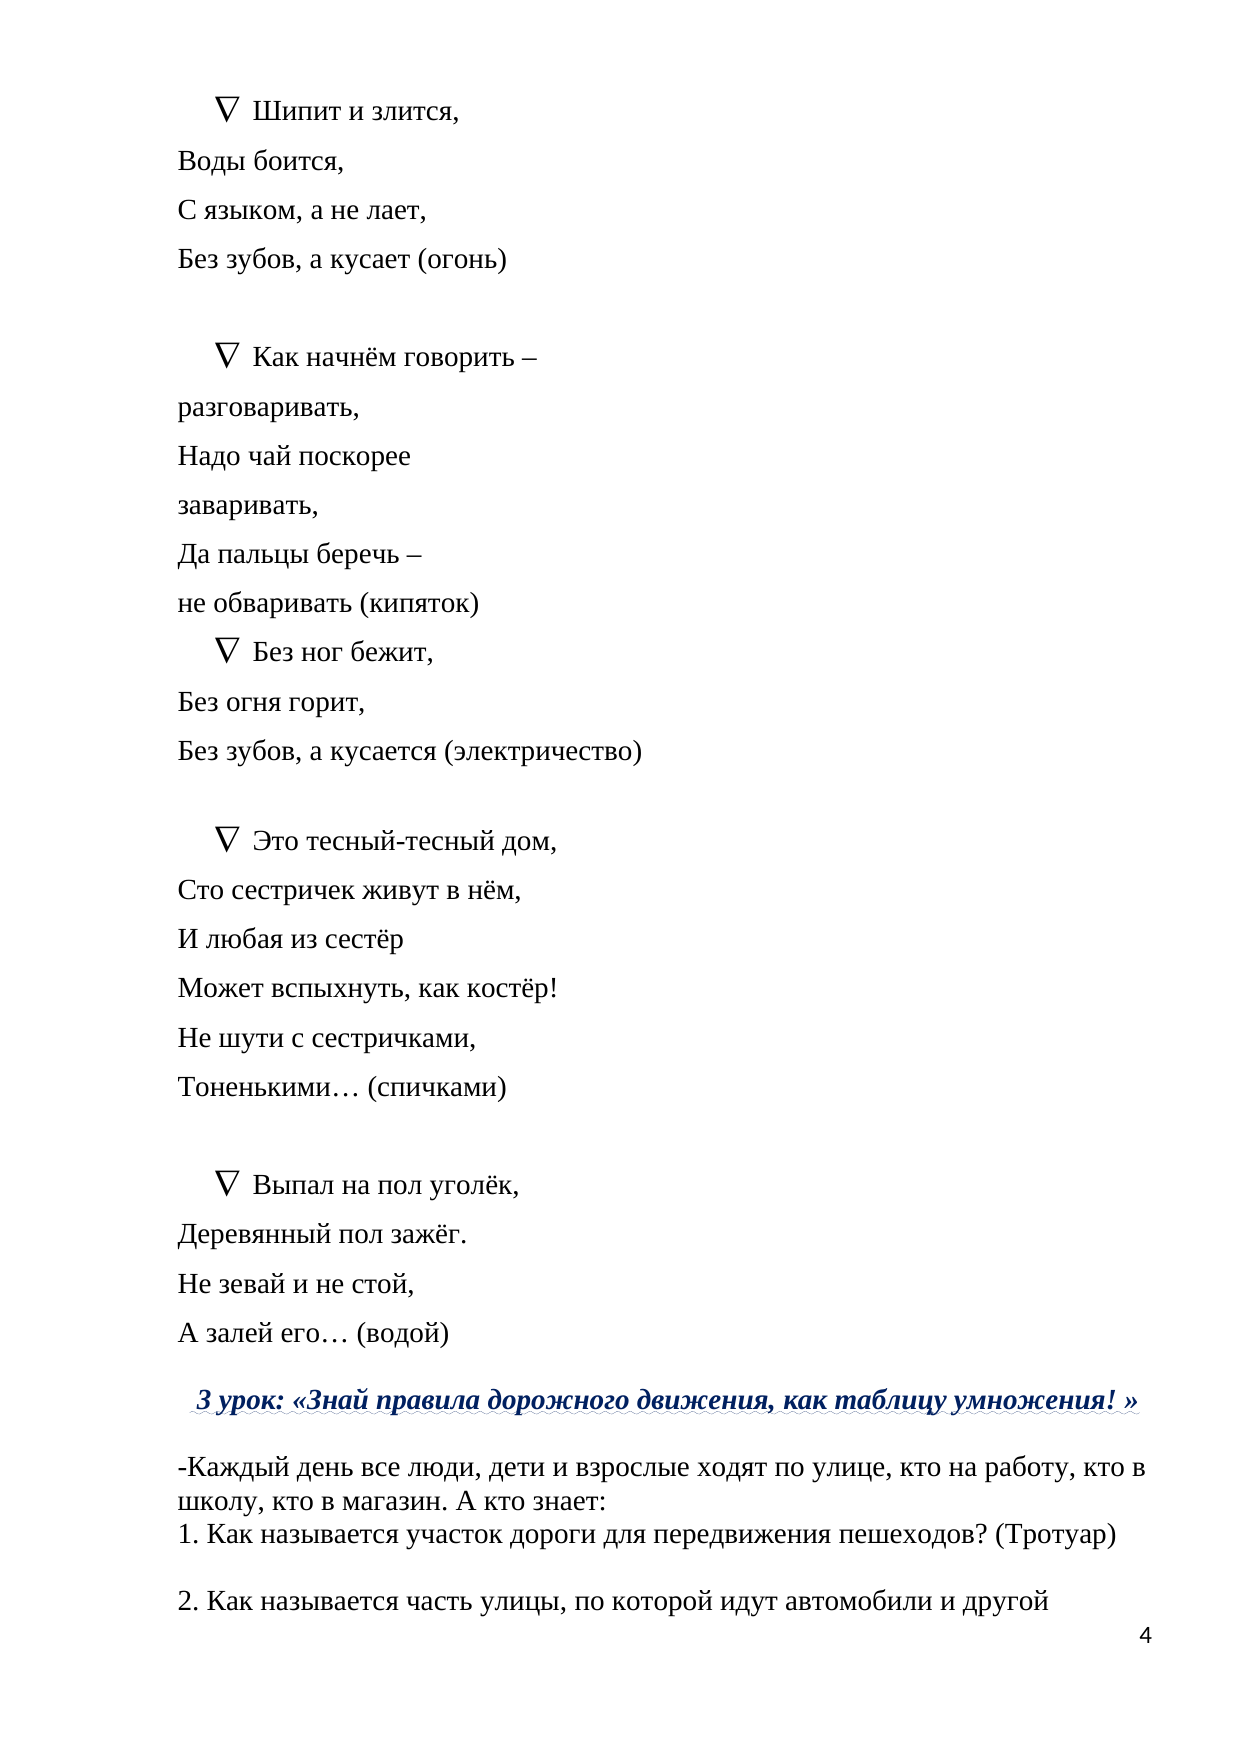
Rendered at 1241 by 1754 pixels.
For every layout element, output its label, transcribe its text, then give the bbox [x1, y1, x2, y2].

text -Каждый день все люди, дети и взрослые ходят по улице, кто на работу, кто в школу, кто в магазин. А кто знает: [177, 1449, 1152, 1516]
text Тоненькими… (спичками) [177, 1069, 1152, 1102]
list Выпал на пол уголёк, [215, 1167, 1152, 1201]
text Без зубов, а кусает (огонь) [177, 241, 1152, 275]
text Надо чай поскорее [177, 438, 1152, 471]
text 3 урок: «Знай правила дорожного движения, как таблицу умножения! » [177, 1382, 1152, 1416]
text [177, 1516, 1152, 1617]
text разговаривать, [177, 389, 1152, 422]
text Без зубов, а кусается (электричество) [177, 733, 1152, 767]
text Не шути с сестричками, [177, 1020, 1152, 1053]
text Может вспыхнуть, как костёр! [177, 971, 1152, 1004]
text не обваривать (кипяток) [177, 585, 1152, 619]
list Это тесный-тесный дом, [215, 823, 1152, 857]
text Сто сестричек живут в нём, [177, 872, 1152, 906]
text С языком, а не лает, [177, 192, 1152, 226]
text Без огня горит, [177, 684, 1152, 717]
list Как начнём говорить – [215, 339, 1152, 373]
list Без ног бежит, [215, 634, 1152, 668]
text Воды боится, [177, 143, 1152, 176]
text А залей его… (водой) [177, 1315, 1152, 1348]
text Да пальцы беречь – [177, 536, 1152, 570]
text Не зевай и не стой, [177, 1266, 1152, 1299]
text заваривать, [177, 487, 1152, 521]
list Шипит и злится, [215, 93, 1152, 127]
text Деревянный пол зажёг. [177, 1217, 1152, 1250]
text И любая из сестёр [177, 921, 1152, 955]
